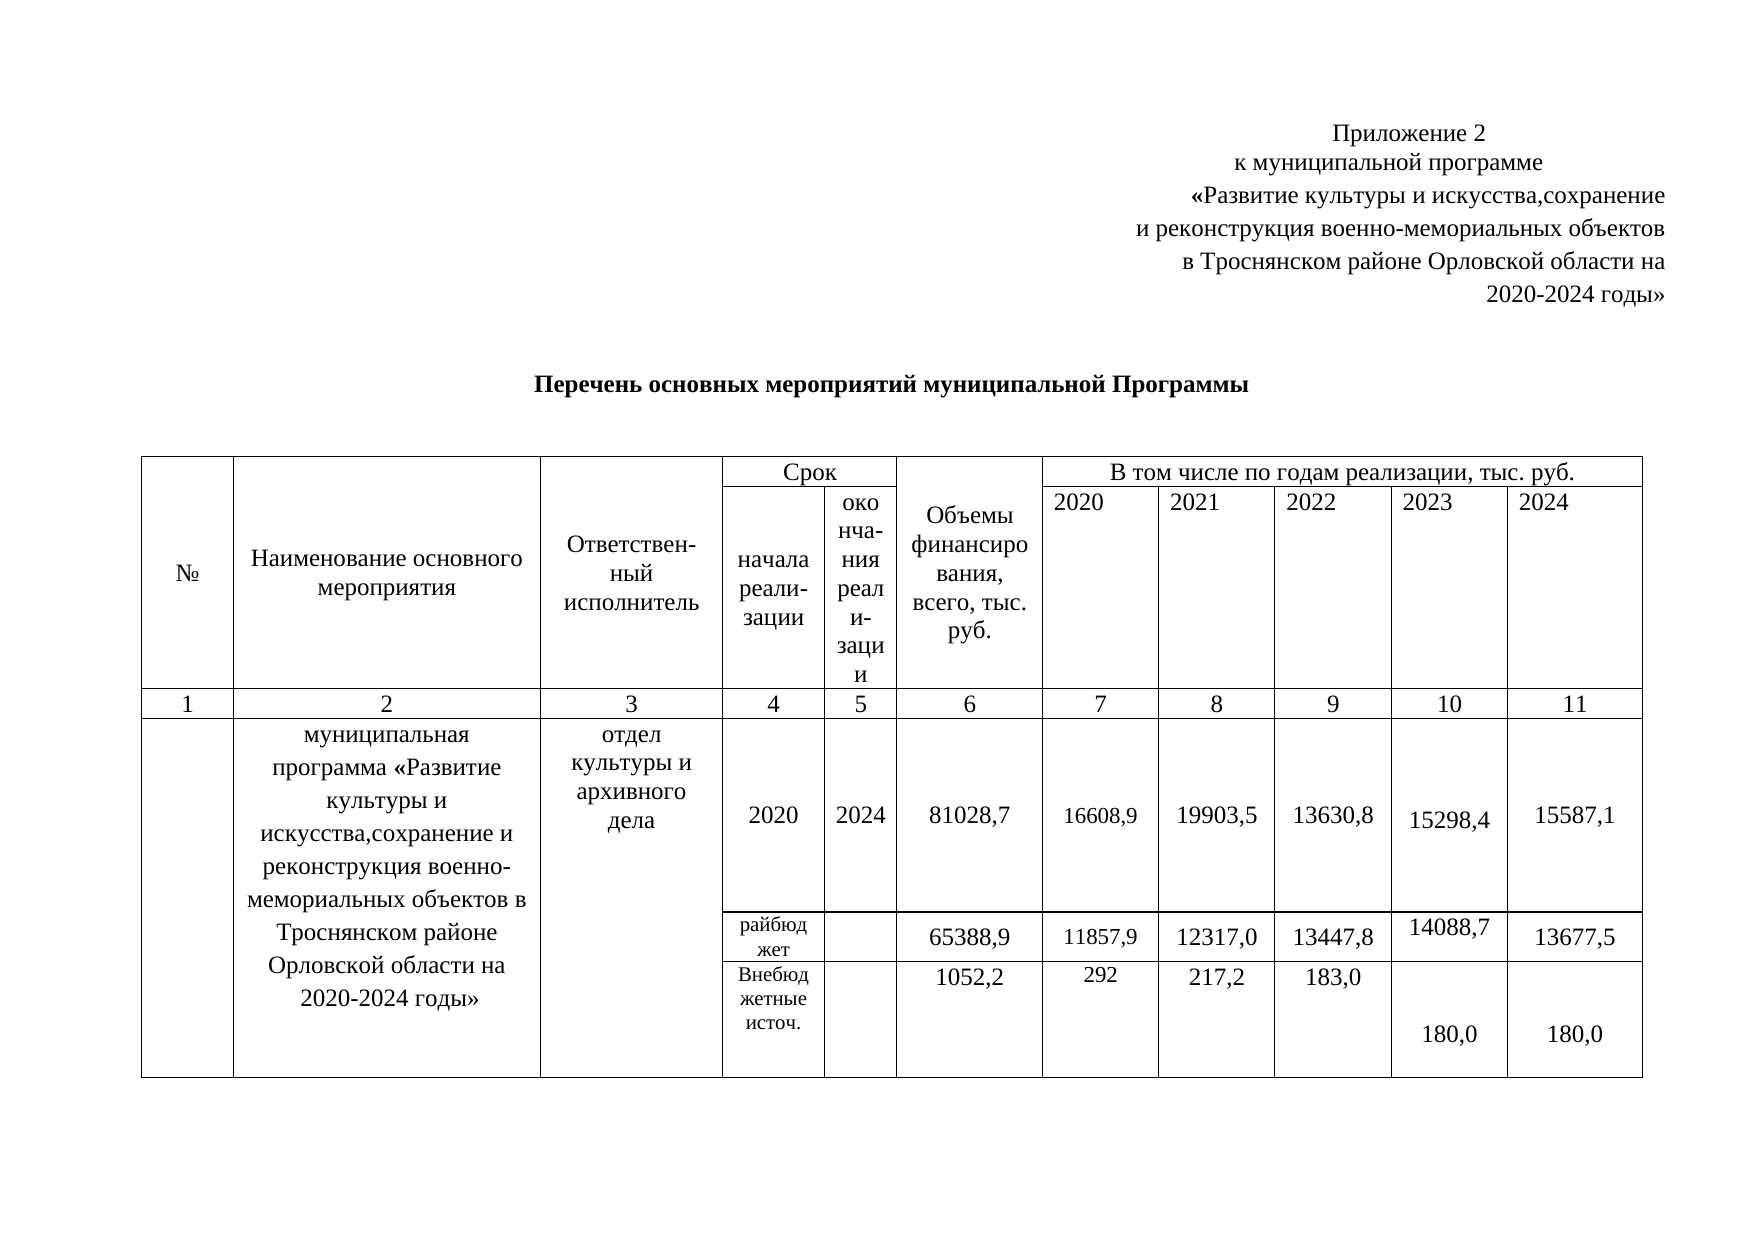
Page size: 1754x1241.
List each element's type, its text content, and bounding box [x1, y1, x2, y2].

table_cell отдел культуры и архивного дела [541, 719, 722, 1077]
table_cell 7 [1043, 689, 1158, 718]
text Перечень основных мероприятий муниципальной Программы [118, 369, 1665, 398]
table_cell 8 [1159, 689, 1274, 718]
table_header № [142, 457, 233, 688]
table_cell 1 [142, 689, 233, 718]
table_cell 15298,4 [1392, 719, 1507, 911]
text и реконструкция военно-мемориальных объектов [118, 213, 1665, 242]
table_cell 2024 [1508, 487, 1642, 688]
text в Троснянском районе Орловской области на [118, 246, 1665, 275]
table_cell 11 [1508, 689, 1642, 718]
table_cell 13447,8 [1275, 913, 1391, 961]
table_cell 5 [825, 689, 896, 718]
table_header Наименование основного мероприятия [234, 457, 540, 688]
table_cell 2023 [1392, 487, 1507, 688]
table_cell 65388,9 [897, 913, 1042, 961]
table_cell 217,2 [1159, 962, 1274, 1077]
table_cell начала реализации [723, 487, 824, 688]
table_header Объемы финансирования, всего, тыс. руб. [897, 457, 1042, 688]
table_cell 14088,7 [1392, 913, 1507, 961]
table_header Ответственный исполнитель [541, 457, 722, 688]
table_cell 3 [541, 689, 722, 718]
table_cell 2022 [1275, 487, 1391, 688]
table_cell 292 [1043, 962, 1158, 1077]
table_cell муниципальная программа «Развитие культуры и искусства,сохранение и реконструкция военно-мемориальных объектов в Троснянском районе Орловской области на 2020-2024 годы» [234, 719, 540, 1077]
table_cell 2021 [1159, 487, 1274, 688]
table_cell [142, 719, 233, 1077]
table_cell 19903,5 [1159, 719, 1274, 911]
table_cell 2 [234, 689, 540, 718]
text Приложение 2 [1131, 118, 1665, 147]
table_cell 4 [723, 689, 824, 718]
table_cell 180,0 [1392, 962, 1507, 1077]
table_cell 180,0 [1508, 962, 1642, 1077]
table_cell 16608,9 [1043, 719, 1158, 911]
table_cell 2020 [723, 719, 824, 911]
table_cell Внебюджетные источ. [723, 962, 824, 1077]
table_cell 2024 [825, 719, 896, 911]
table_cell 13630,8 [1275, 719, 1391, 911]
text к муниципальной программе [118, 147, 1665, 176]
table_cell 9 [1275, 689, 1391, 718]
table_header Срок [723, 457, 896, 486]
table_cell [825, 913, 896, 961]
table_cell 12317,0 [1159, 913, 1274, 961]
table_cell окончания реализации [825, 487, 896, 688]
table_cell 10 [1392, 689, 1507, 718]
table_cell [825, 962, 896, 1077]
table_cell райбюджет [723, 913, 824, 961]
table_cell 183,0 [1275, 962, 1391, 1077]
text «Развитие культуры и искусства,сохранение [118, 180, 1665, 209]
table_cell 13677,5 [1508, 913, 1642, 961]
text 2020-2024 годы» [118, 279, 1665, 308]
table_header В том числе по годам реализации, тыс. руб. [1043, 457, 1642, 486]
table_cell 11857,9 [1043, 913, 1158, 961]
table_cell 6 [897, 689, 1042, 718]
table_cell 15587,1 [1508, 719, 1642, 911]
table_cell 2020 [1043, 487, 1158, 688]
table_cell 81028,7 [897, 719, 1042, 911]
table_cell 1052,2 [897, 962, 1042, 1077]
